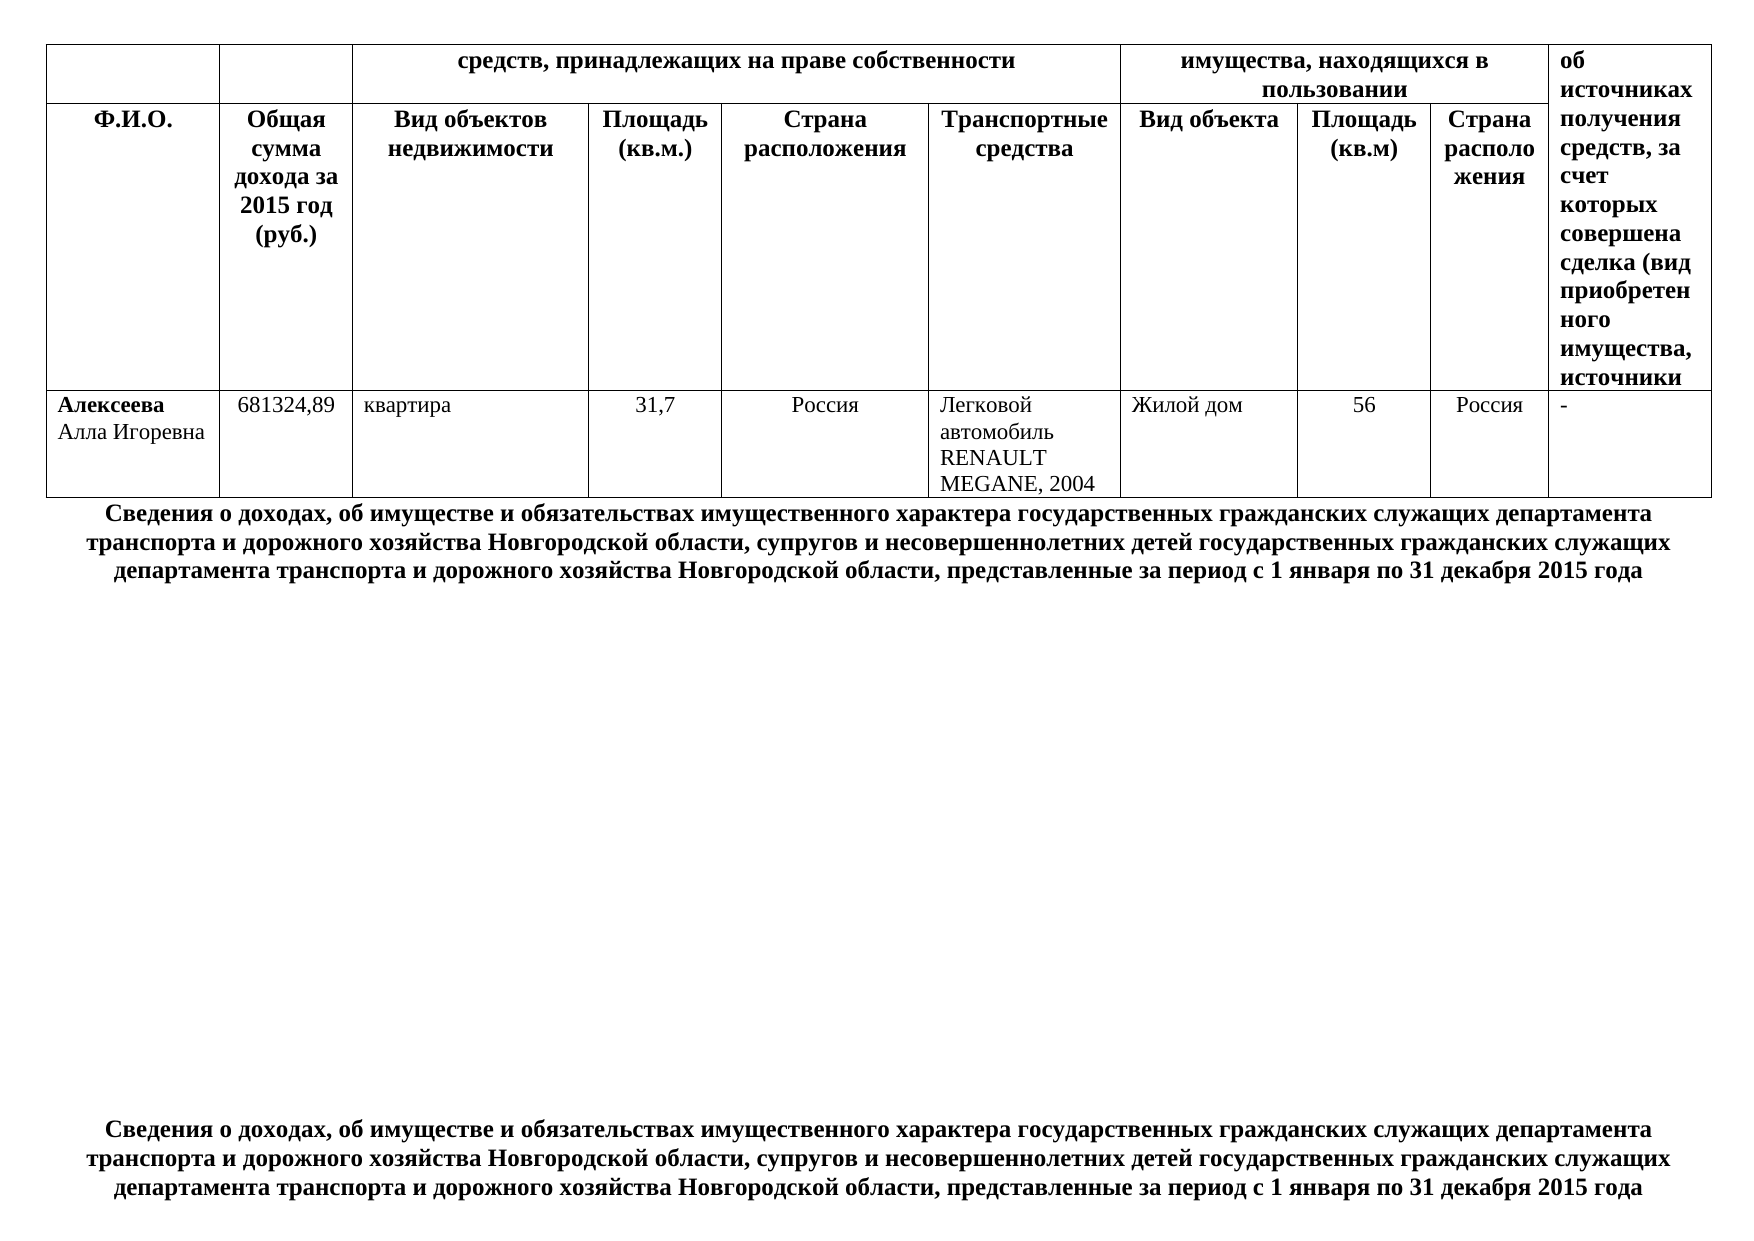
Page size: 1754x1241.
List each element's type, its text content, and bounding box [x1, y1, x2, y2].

table_header [47, 45, 219, 103]
table_cell Жилой дом [1121, 391, 1297, 497]
table_cell Вид объекта [1121, 104, 1297, 390]
table_cell Ф.И.О. [47, 104, 219, 390]
table_cell Алексеева Алла Игоревна [47, 391, 219, 497]
table_cell - [1549, 391, 1711, 497]
table_cell Легковой автомобиль RENAULT MEGANE, 2004 [929, 391, 1120, 497]
table_cell Вид объектов недвижимости [353, 104, 588, 390]
table_header [220, 45, 352, 103]
table_cell Россия [1431, 391, 1548, 497]
table_cell Площадь (кв.м.) [589, 104, 721, 390]
table_cell Страна расположения [1431, 104, 1548, 390]
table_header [1121, 45, 1548, 103]
text Сведения о доходах, об имуществе и обязательствах имущественного характера государственных гражданских служащих департамента транспорта и дорожного хозяйства Новгородской области, супругов и несовершеннолетних детей государственных гражданских служащих департамента транспорта и дорожного хозяйства Новгородской области, представленные за период с 1 января по 31 декабря 2015 года [74, 1114, 1683, 1201]
table_cell Общая сумма дохода за 2015 год (руб.) [220, 104, 352, 390]
table_cell 681324,89 [220, 391, 352, 497]
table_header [1549, 45, 1711, 390]
table_cell квартира [353, 391, 588, 497]
table_cell Площадь (кв.м) [1298, 104, 1430, 390]
table_cell Транспортные средства [929, 104, 1120, 390]
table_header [353, 45, 1120, 103]
table_cell Россия [722, 391, 928, 497]
text Сведения о доходах, об имуществе и обязательствах имущественного характера государственных гражданских служащих департамента транспорта и дорожного хозяйства Новгородской области, супругов и несовершеннолетних детей государственных гражданских служащих департамента транспорта и дорожного хозяйства Новгородской области, представленные за период с 1 января по 31 декабря 2015 года [74, 498, 1683, 584]
table_cell Страна расположения [722, 104, 928, 390]
table_cell 56 [1298, 391, 1430, 497]
table_cell 31,7 [589, 391, 721, 497]
